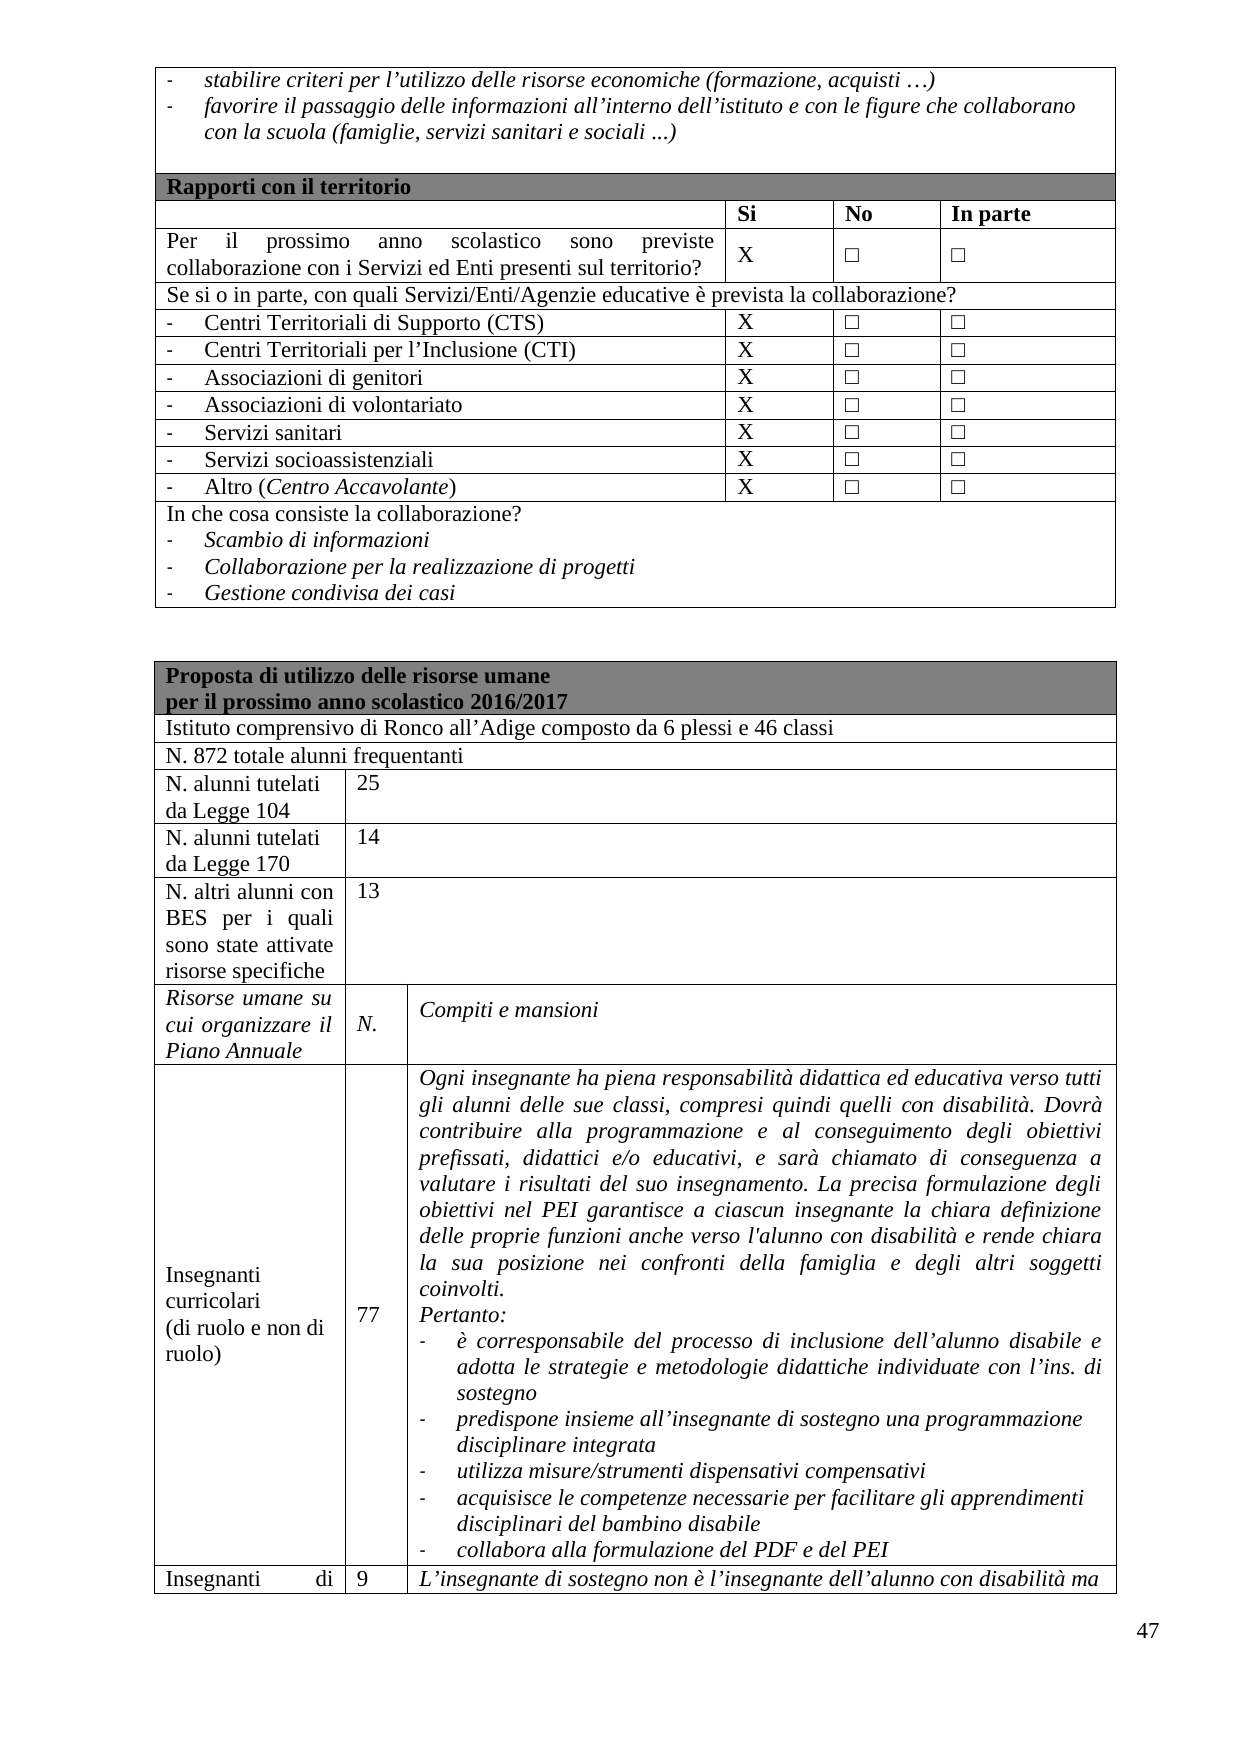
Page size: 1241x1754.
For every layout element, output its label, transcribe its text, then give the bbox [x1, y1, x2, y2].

table_cell □ [941, 365, 1115, 391]
table_cell Risorse umane su cui organizzare il Piano Annuale [155, 985, 345, 1063]
table_cell Per il prossimo anno scolastico sono previste collaborazione con i Servizi ed Enti presenti sul territorio? [156, 229, 725, 282]
table_cell X [726, 365, 833, 391]
table_cell 77 [346, 1065, 407, 1565]
table_header stabilire criteri per l’utilizzo delle risorse economiche (formazione, acquisti …) favorire il passaggio delle informazioni all’interno dell’istituto e con le figure che collaborano con la scuola (famiglie, servizi sanitari e sociali ...) [156, 68, 1115, 173]
table_cell 14 [346, 824, 1116, 877]
table_cell - Centri Territoriali per l’Inclusione (CTI) [156, 337, 725, 364]
table_cell - Associazioni di volontariato [156, 392, 725, 419]
table_cell Si [726, 201, 833, 228]
table_cell L’insegnante di sostegno non è l’insegnante dell’alunno con disabilità ma [408, 1566, 1116, 1593]
table_cell In che cosa consiste la collaborazione? Scambio di informazioni Collaborazione per la realizzazione di progetti Gestione condivisa dei casi [156, 502, 1115, 607]
table_cell X [726, 420, 833, 446]
table_cell □ [941, 310, 1115, 336]
table_cell - Servizi sanitari [156, 420, 725, 446]
table_cell Ogni insegnante ha piena responsabilità didattica ed educativa verso tutti gli alunni delle sue classi, compresi quindi quelli con disabilità. Dovrà contribuire alla programmazione e al conseguimento degli obiettivi prefissati, didattici e/o educativi, e sarà chiamato di conseguenza a valutare i risultati del suo insegnamento. La precisa formulazione degli obiettivi nel PEI garantisce a ciascun insegnante la chiara definizione delle proprie funzioni anche verso l'alunno con disabilità e rende chiara la sua posizione nei confronti della famiglia e degli altri soggetti coinvolti. Pertanto: è corresponsabile del processo di inclusione dell’alunno disabile e adotta le strategie e metodologie didattiche individuate con l’ins. di sostegno predispone insieme all’insegnante di sostegno una programmazione disciplinare integrata utilizza misure/strumenti dispensativi compensativi acquisisce le competenze necessarie per facilitare gli apprendimenti disciplinari del bambino disabile collabora alla formulazione del PDF e del PEI [408, 1065, 1116, 1565]
table_cell X [726, 229, 833, 282]
table_cell □ [941, 420, 1115, 446]
table_cell X [726, 474, 833, 501]
table_cell X [726, 447, 833, 473]
table_cell □ [941, 474, 1115, 501]
table_cell □ [834, 365, 940, 391]
table_cell □ [834, 229, 940, 282]
table_cell □ [834, 310, 940, 336]
table_cell [156, 201, 725, 228]
table_cell - Servizi socioassistenziali [156, 447, 725, 473]
table_cell N. [346, 985, 407, 1063]
table_cell □ [941, 447, 1115, 473]
table_cell Compiti e mansioni [408, 985, 1116, 1063]
table_cell □ [834, 474, 940, 501]
table_cell Insegnanti di [155, 1566, 345, 1593]
table_cell □ [941, 337, 1115, 364]
table_cell - Altro (Centro Accavolante) [156, 474, 725, 501]
table_cell - Associazioni di genitori [156, 365, 725, 391]
table_cell Se si o in parte, con quali Servizi/Enti/Agenzie educative è prevista la collaborazione? [156, 283, 1115, 309]
table_header Proposta di utilizzo delle risorse umane per il prossimo anno scolastico 2016/2017 [155, 662, 1116, 714]
table_cell X [726, 310, 833, 336]
table_cell N. 872 totale alunni frequentanti [155, 743, 1116, 769]
table_cell In parte [941, 201, 1115, 228]
table_cell No [834, 201, 940, 228]
table_cell □ [834, 420, 940, 446]
table_cell Istituto comprensivo di Ronco all’Adige composto da 6 plessi e 46 classi [155, 715, 1116, 742]
table_cell 9 [346, 1566, 407, 1593]
table_cell 13 [346, 878, 1116, 983]
table_cell X [726, 337, 833, 364]
table_cell □ [941, 229, 1115, 282]
table_cell X [726, 392, 833, 419]
table_cell N. alunni tutelati da Legge 104 [155, 770, 345, 823]
table_cell 25 [346, 770, 1116, 823]
table_cell N. alunni tutelati da Legge 170 [155, 824, 345, 877]
table_cell □ [834, 337, 940, 364]
table_cell □ [834, 392, 940, 419]
table_cell □ [834, 447, 940, 473]
table_cell □ [941, 392, 1115, 419]
table_cell Rapporti con il territorio [156, 174, 1115, 200]
table_cell Insegnanti curricolari (di ruolo e non di ruolo) [155, 1065, 345, 1565]
table_cell N. altri alunni con BES per i quali sono state attivate risorse specifiche [155, 878, 345, 983]
table_cell - Centri Territoriali di Supporto (CTS) [156, 310, 725, 336]
